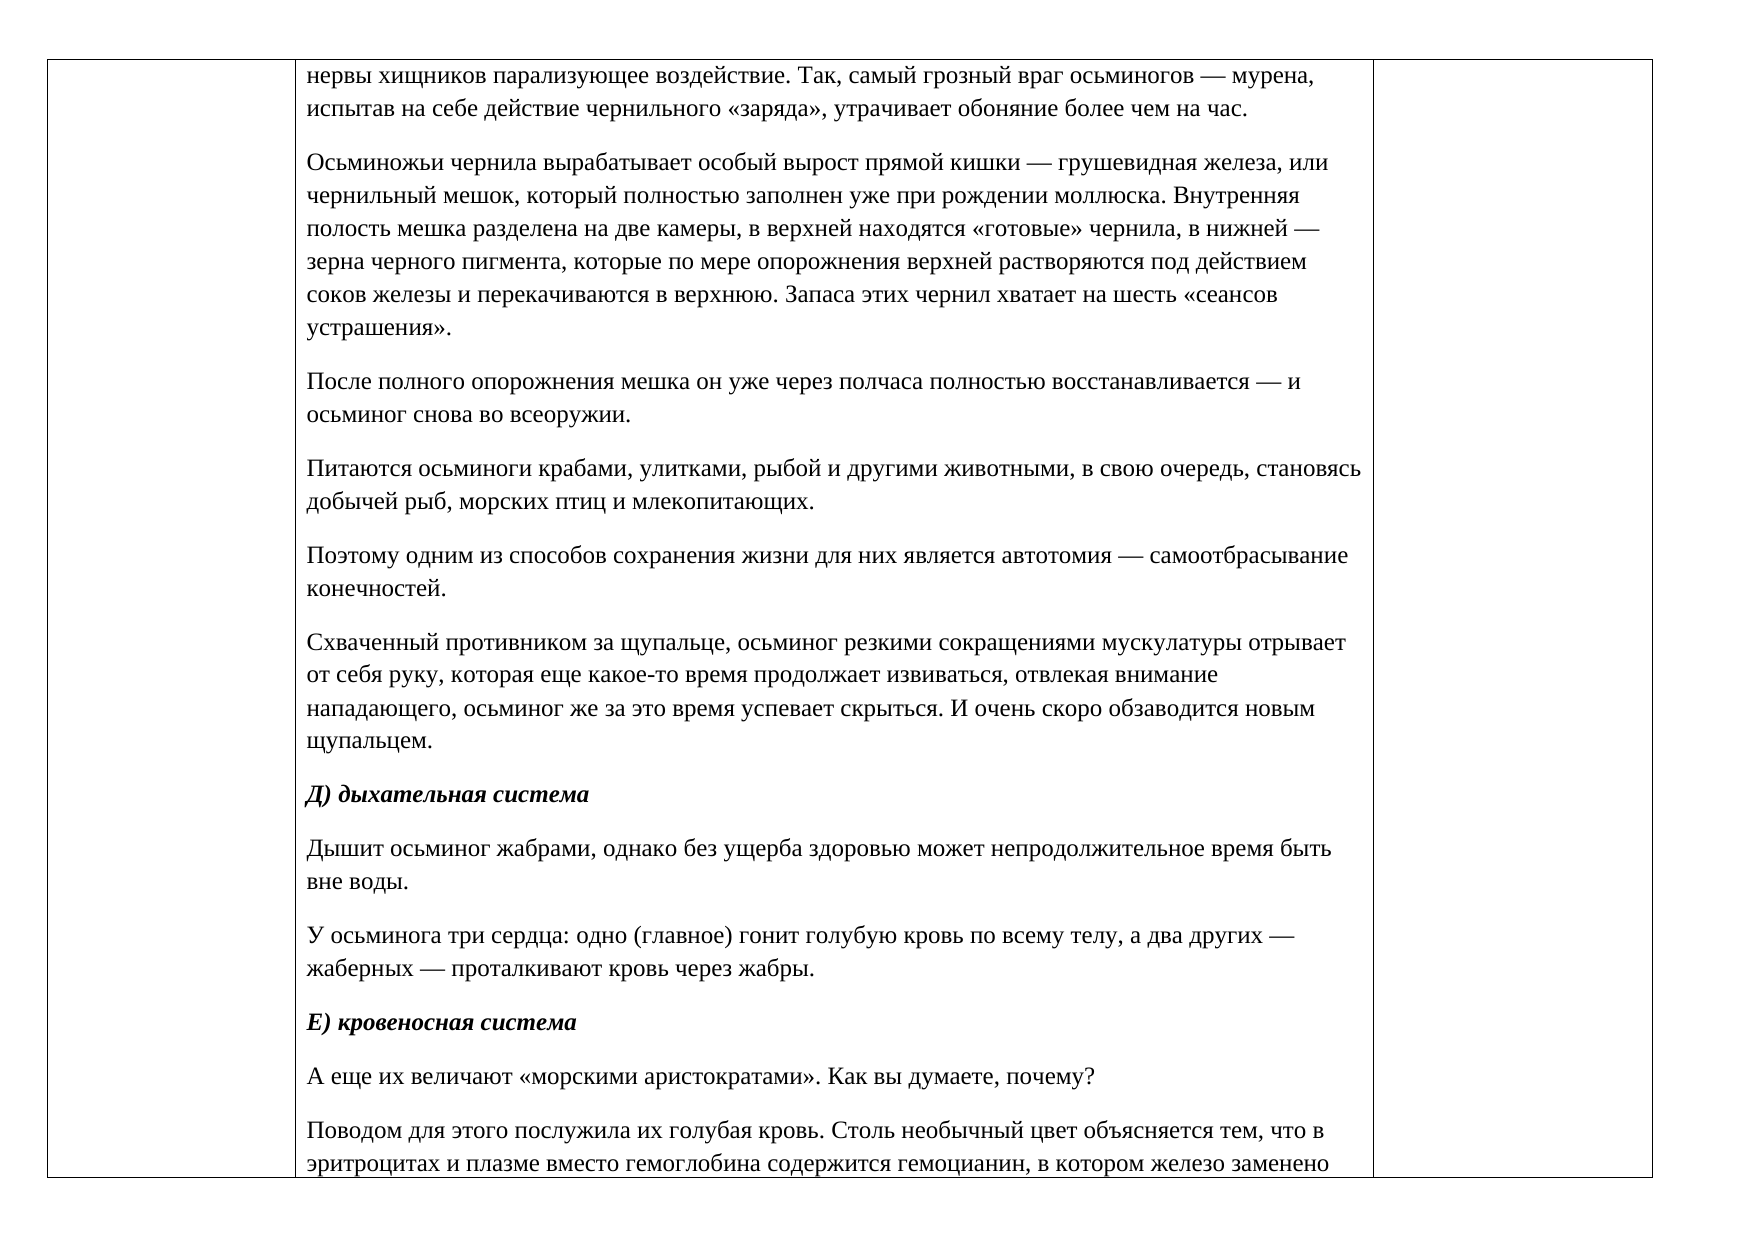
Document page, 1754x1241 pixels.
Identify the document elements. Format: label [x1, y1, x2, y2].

table_cell [296, 60, 1373, 1177]
table_cell [48, 60, 295, 1177]
table_cell [1374, 60, 1652, 1177]
